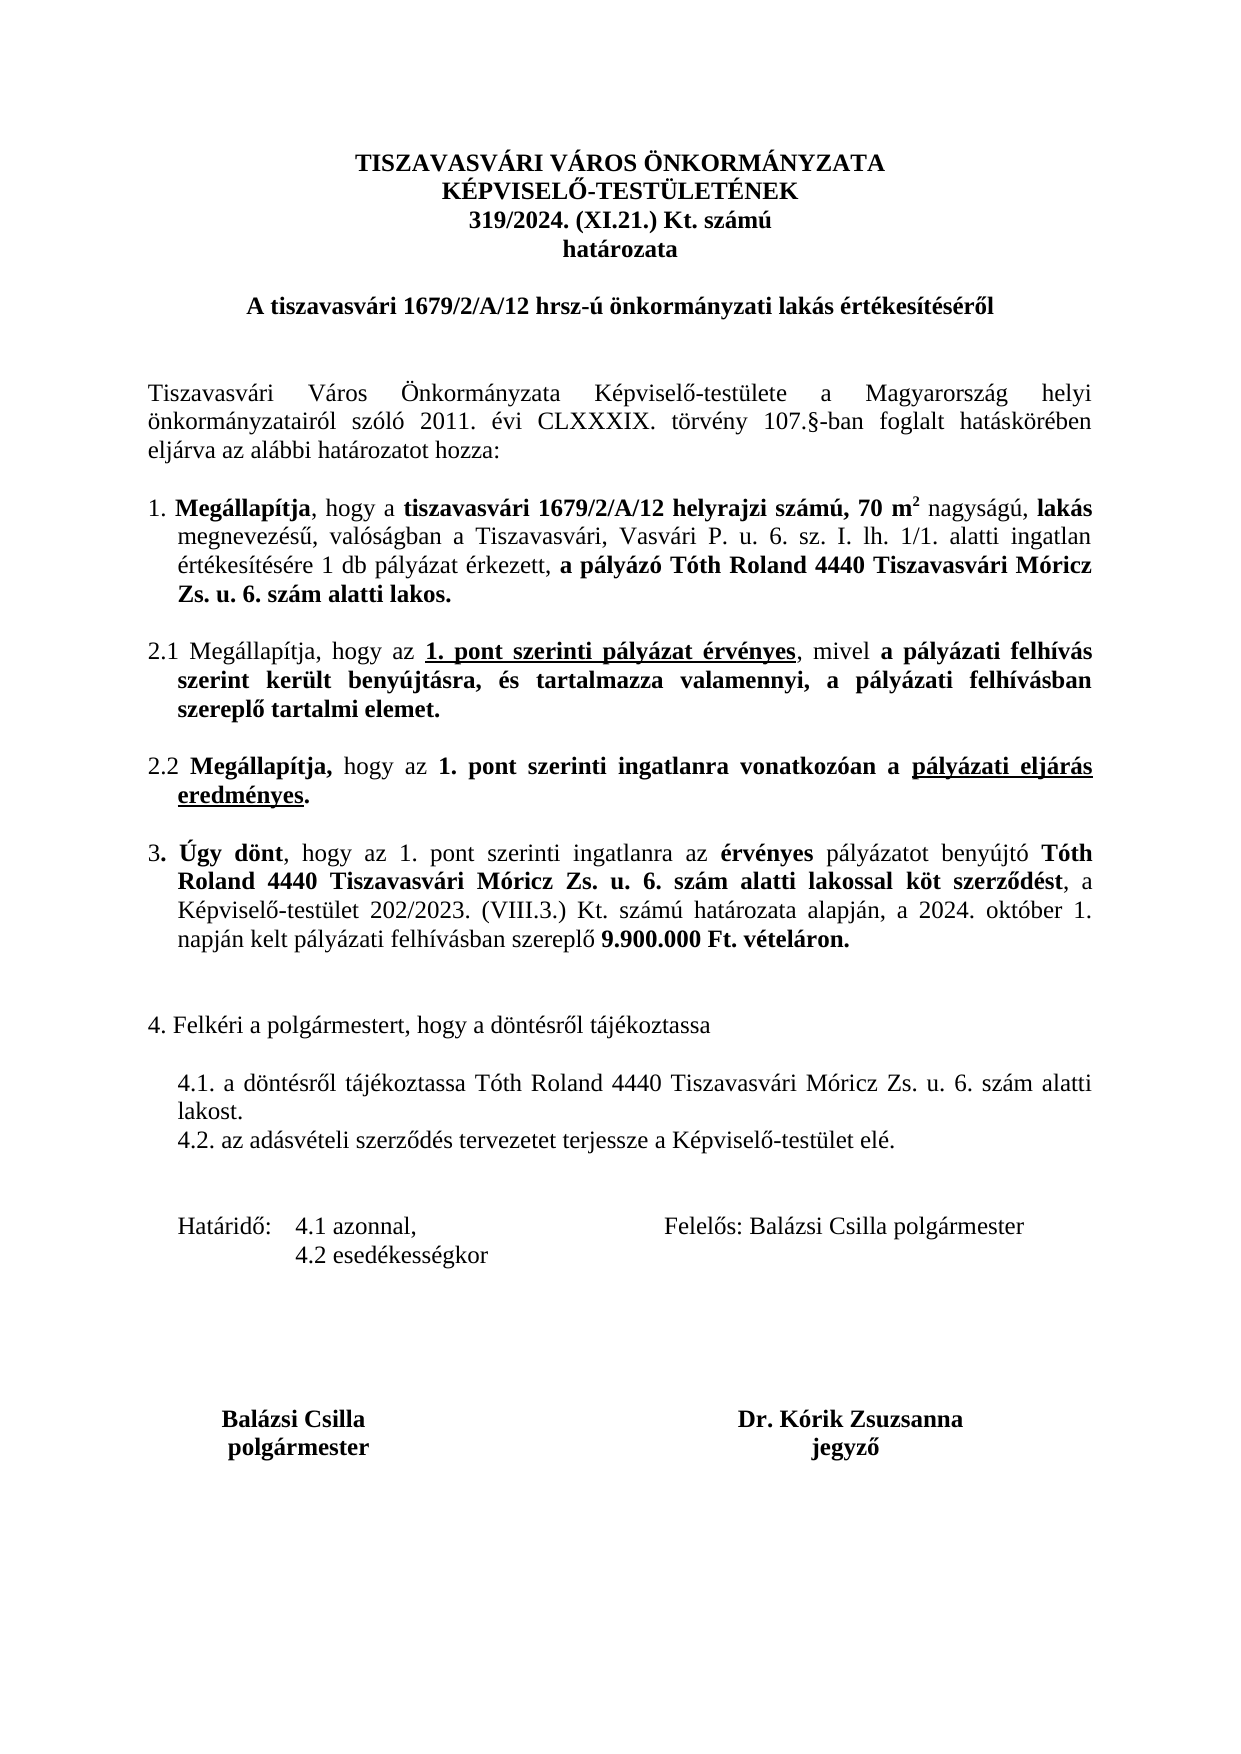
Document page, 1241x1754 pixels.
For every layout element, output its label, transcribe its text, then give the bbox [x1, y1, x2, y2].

text Tiszavasvári Város Önkormányzata Képviselő-testülete a Magyarország helyi önkormányzatairól szóló 2011. évi CLXXXIX. törvény 107.§-ban foglalt hatáskörében eljárva az alábbi határozatot hozza: [148, 378, 1093, 464]
text Határidő: 4.1 azonnal, Felelős: Balázsi Csilla polgármester [148, 1211, 1093, 1240]
text Képviselő-testületének [148, 176, 1093, 205]
text polgármester jegyző [148, 1432, 1093, 1461]
text Balázsi Csilla Dr. Kórik Zsuzsanna [148, 1404, 1093, 1432]
text 2.1 Megállapítja, hogy az 1. pont szerinti pályázat érvényes, mivel a pályázati felhívás szerint került benyújtásra, és tartalmazza valamennyi, a pályázati felhívásban szereplő tartalmi elemet. [148, 636, 1093, 723]
text 3. Úgy dönt, hogy az 1. pont szerinti ingatlanra az érvényes pályázatot benyújtó Tóth Roland 4440 Tiszavasvári Móricz Zs. u. 6. szám alatti lakossal köt szerződést, a Képviselő-testület 202/2023. (VIII.3.) Kt. számú határozata alapján, a 2024. október 1. napján kelt pályázati felhívásban szereplő 9.900.000 Ft. vételáron. [148, 838, 1093, 953]
text 4.2. az adásvételi szerződés tervezetet terjessze a Képviselő-testület elé. [177, 1125, 1093, 1154]
text 4.1. a döntésről tájékoztassa Tóth Roland 4440 Tiszavasvári Móricz Zs. u. 6. szám alatti lakost. [177, 1068, 1093, 1125]
text határozata [148, 234, 1093, 263]
text Tiszavasvári Város Önkormányzata [148, 148, 1093, 176]
text 1. Megállapítja, hogy a tiszavasvári 1679/2/A/12 helyrajzi számú, 70 m2 nagyságú, lakás megnevezésű, valóságban a Tiszavasvári, Vasvári P. u. 6. sz. I. lh. 1/1. alatti ingatlan értékesítésére 1 db pályázat érkezett, a pályázó Tóth Roland 4440 Tiszavasvári Móricz Zs. u. 6. szám alatti lakos. [148, 493, 1093, 608]
text A tiszavasvári 1679/2/A/12 hrsz-ú önkormányzati lakás értékesítéséről [148, 291, 1093, 320]
text 4. Felkéri a polgármestert, hogy a döntésről tájékoztassa [148, 1010, 1093, 1039]
text 319/2024. (XI.21.) Kt. számú [148, 205, 1093, 234]
text 4.2 esedékességkor [221, 1240, 1093, 1269]
text 2.2 Megállapítja, hogy az 1. pont szerinti ingatlanra vonatkozóan a pályázati eljárás eredményes. [148, 751, 1093, 809]
